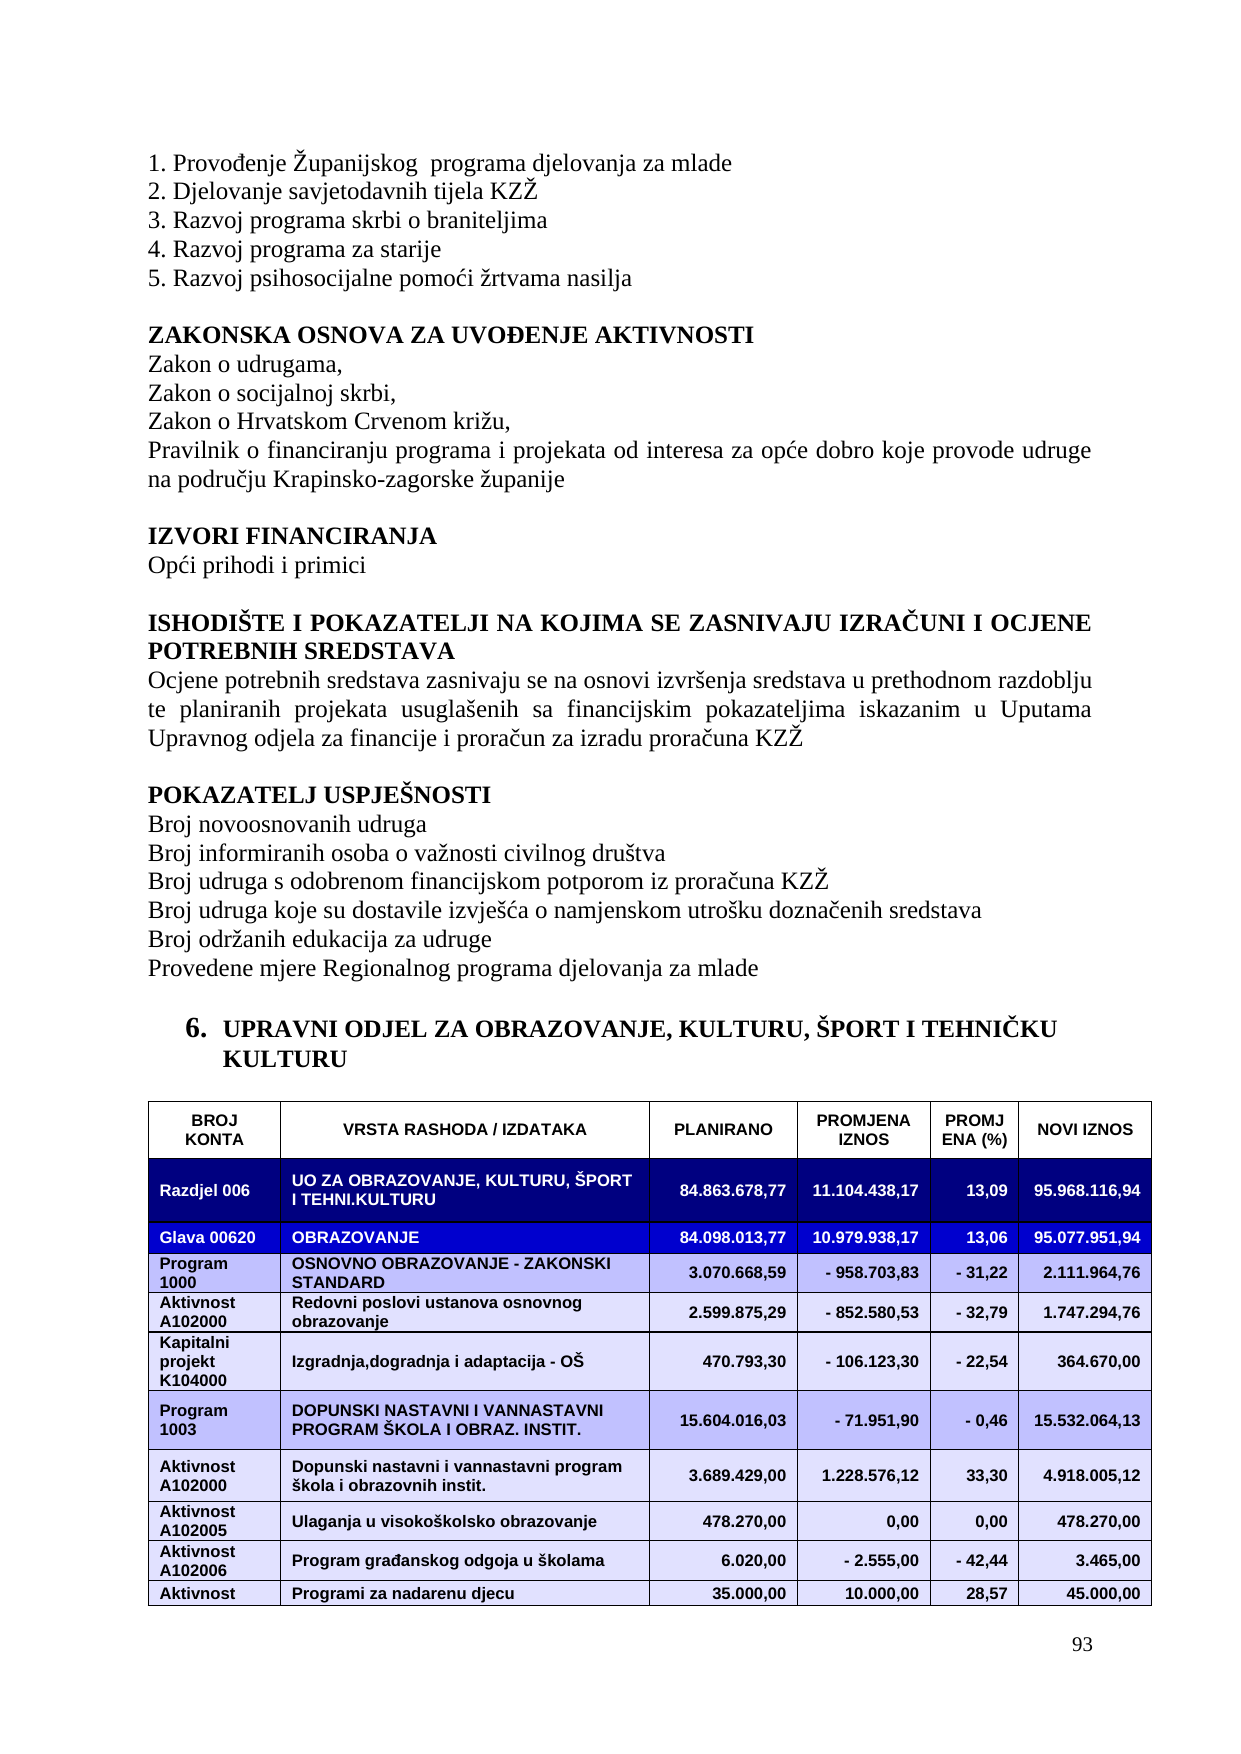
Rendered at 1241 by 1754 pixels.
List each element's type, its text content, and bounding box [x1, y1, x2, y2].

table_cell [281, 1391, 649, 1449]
list KULTURU [223, 1044, 1093, 1072]
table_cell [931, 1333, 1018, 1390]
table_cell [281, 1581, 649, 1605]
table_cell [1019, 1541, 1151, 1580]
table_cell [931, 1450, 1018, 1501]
text Broj udruga koje su dostavile izvješća o namjenskom utrošku doznačenih sredstava [148, 895, 1093, 924]
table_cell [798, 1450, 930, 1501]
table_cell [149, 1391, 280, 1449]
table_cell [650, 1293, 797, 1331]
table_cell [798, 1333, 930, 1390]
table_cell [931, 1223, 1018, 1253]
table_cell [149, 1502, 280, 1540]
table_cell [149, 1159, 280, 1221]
text 1. Provođenje Županijskog programa djelovanja za mlade [148, 148, 1093, 176]
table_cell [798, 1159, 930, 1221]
text Ocjene potrebnih sredstava zasnivaju se na osnovi izvršenja sredstava u prethodnom razdoblju te planiranih projekata usuglašenih sa financijskim pokazateljima iskazanim u Uputama Upravnog odjela za financije i proračun za izradu proračuna KZŽ [148, 665, 1093, 751]
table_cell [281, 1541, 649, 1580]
text Zakon o udrugama, [148, 349, 1093, 378]
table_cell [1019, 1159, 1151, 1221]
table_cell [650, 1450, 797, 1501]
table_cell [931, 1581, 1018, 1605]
text ISHODIŠTE I POKAZATELJI NA KOJIMA SE ZASNIVAJU IZRAČUNI I OCJENE POTREBNIH SREDSTAVA [148, 608, 1093, 665]
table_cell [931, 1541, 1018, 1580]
text 5. Razvoj psihosocijalne pomoći žrtvama nasilja [148, 263, 1093, 291]
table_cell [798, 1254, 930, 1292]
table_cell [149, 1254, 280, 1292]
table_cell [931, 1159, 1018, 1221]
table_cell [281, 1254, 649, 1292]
text Broj novoosnovanih udruga [148, 809, 1093, 838]
text Broj udruga s odobrenom financijskom potporom iz proračuna KZŽ [148, 866, 1093, 895]
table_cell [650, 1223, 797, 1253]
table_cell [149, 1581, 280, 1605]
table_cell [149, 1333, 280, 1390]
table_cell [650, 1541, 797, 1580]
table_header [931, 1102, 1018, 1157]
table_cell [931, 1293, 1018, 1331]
text Broj održanih edukacija za udruge [148, 924, 1093, 953]
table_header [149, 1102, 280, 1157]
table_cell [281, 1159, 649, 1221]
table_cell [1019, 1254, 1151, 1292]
text Provedene mjere Regionalnog programa djelovanja za mlade [148, 953, 1093, 981]
text IZVORI FINANCIRANJA [148, 521, 1093, 550]
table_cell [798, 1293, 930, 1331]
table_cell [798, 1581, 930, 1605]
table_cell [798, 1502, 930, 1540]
text Zakon o socijalnoj skrbi, [148, 378, 1093, 406]
text 4. Razvoj programa za starije [148, 234, 1093, 263]
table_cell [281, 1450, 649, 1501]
text 2. Djelovanje savjetodavnih tijela KZŽ [148, 176, 1093, 205]
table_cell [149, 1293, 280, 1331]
text Broj informiranih osoba o važnosti civilnog društva [148, 838, 1093, 866]
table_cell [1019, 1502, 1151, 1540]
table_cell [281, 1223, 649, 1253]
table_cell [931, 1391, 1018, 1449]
text ZAKONSKA OSNOVA ZA UVOĐENJE AKTIVNOSTI [148, 320, 1093, 349]
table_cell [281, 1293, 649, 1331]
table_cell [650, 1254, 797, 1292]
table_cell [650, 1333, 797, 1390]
list UPRAVNI ODJEL ZA OBRAZOVANJE, KULTURU, ŠPORT I TEHNIČKU [185, 1010, 1093, 1044]
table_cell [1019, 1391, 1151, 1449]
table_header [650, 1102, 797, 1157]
text Opći prihodi i primici [148, 550, 1093, 579]
text POKAZATELJ USPJEŠNOSTI [148, 780, 1093, 809]
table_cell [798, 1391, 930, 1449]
text 3. Razvoj programa skrbi o braniteljima [148, 205, 1093, 234]
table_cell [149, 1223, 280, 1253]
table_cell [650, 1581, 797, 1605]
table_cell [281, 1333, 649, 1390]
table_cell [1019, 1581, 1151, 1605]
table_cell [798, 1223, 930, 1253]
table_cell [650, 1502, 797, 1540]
text Zakon o Hrvatskom Crvenom križu, [148, 406, 1093, 435]
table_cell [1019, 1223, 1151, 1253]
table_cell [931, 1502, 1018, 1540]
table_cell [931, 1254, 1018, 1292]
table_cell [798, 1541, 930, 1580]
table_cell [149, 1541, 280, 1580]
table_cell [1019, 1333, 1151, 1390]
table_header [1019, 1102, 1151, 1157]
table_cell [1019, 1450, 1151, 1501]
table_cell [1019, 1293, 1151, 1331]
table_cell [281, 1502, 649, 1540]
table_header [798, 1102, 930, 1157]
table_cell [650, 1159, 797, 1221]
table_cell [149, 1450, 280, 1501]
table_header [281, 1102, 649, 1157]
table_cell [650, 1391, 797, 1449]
text Pravilnik o financiranju programa i projekata od interesa za opće dobro koje provode udruge na području Krapinsko-zagorske županije [148, 435, 1093, 493]
